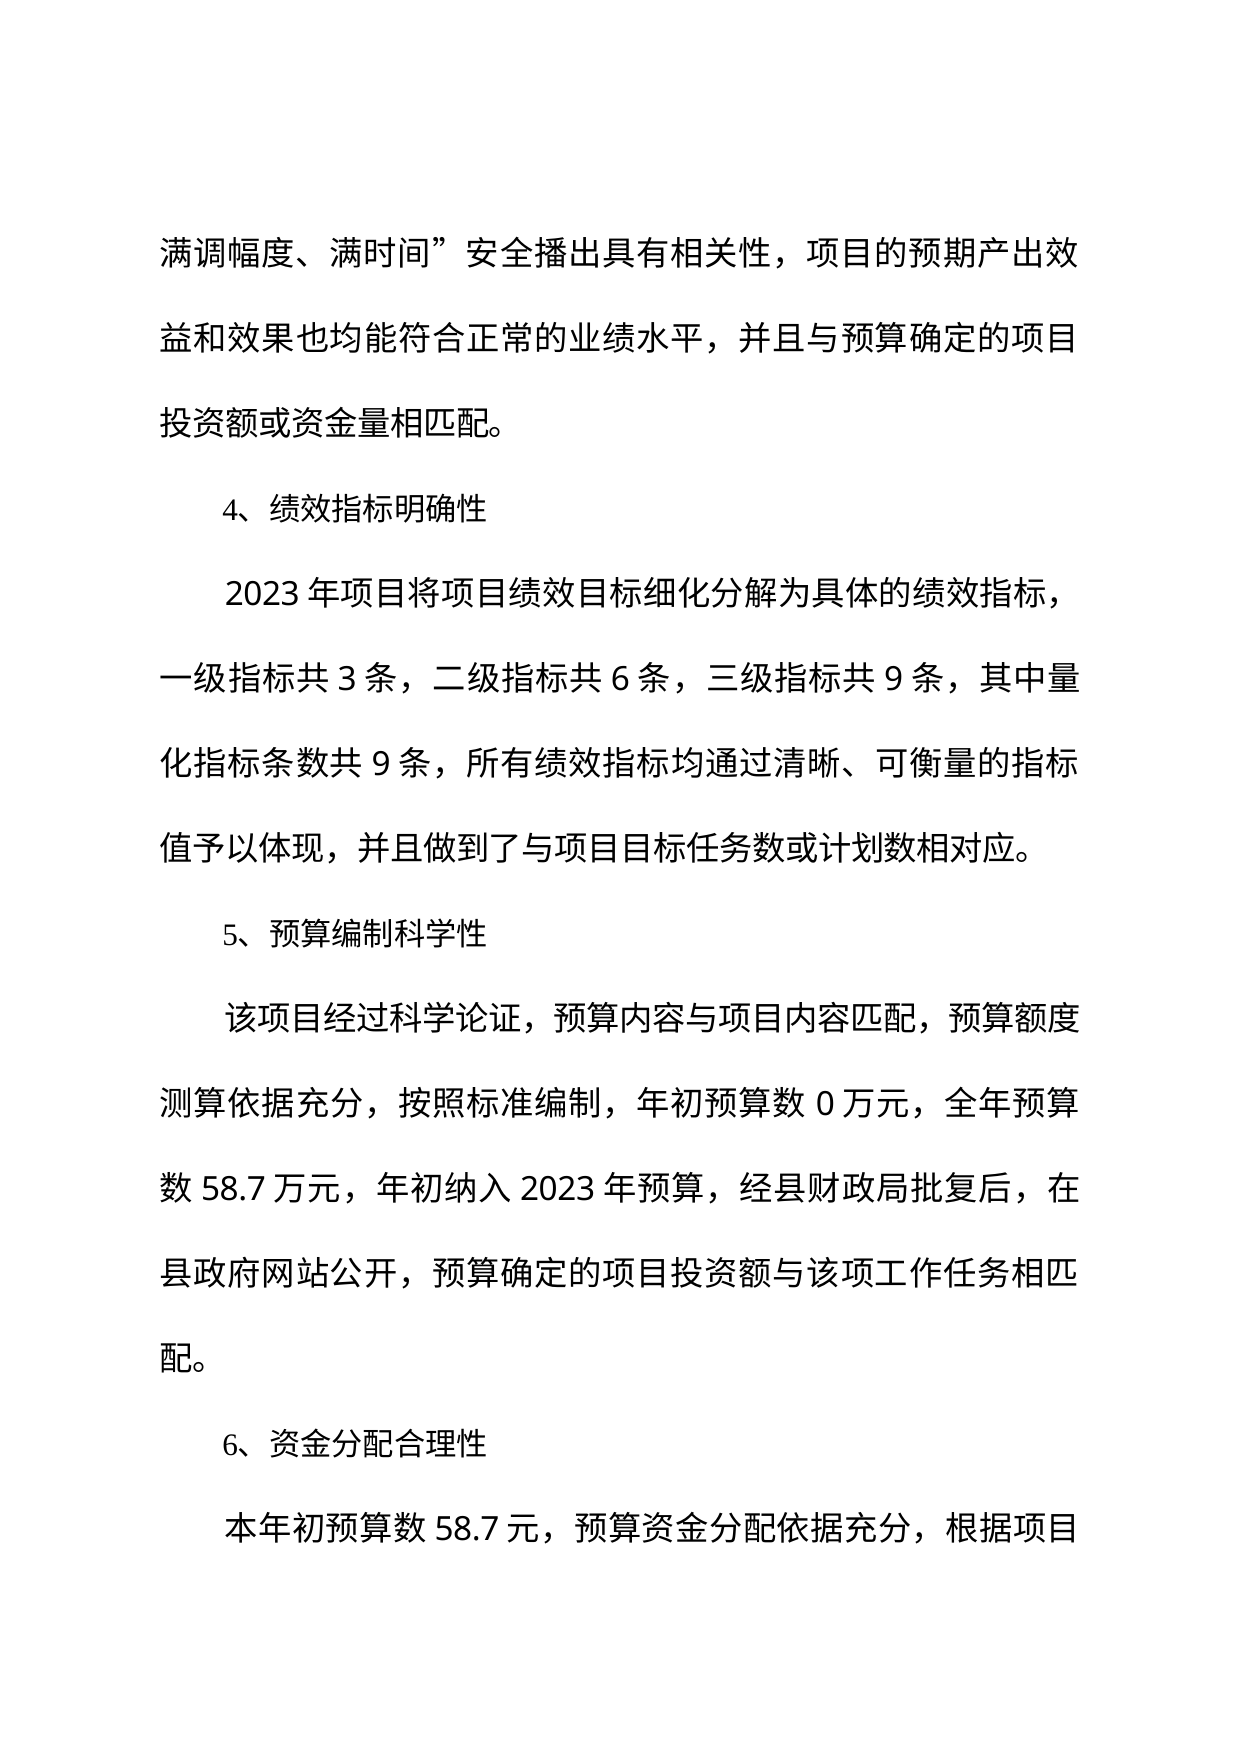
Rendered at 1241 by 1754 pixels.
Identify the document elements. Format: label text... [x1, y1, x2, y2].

text 6、资金分配合理性 [159, 1399, 1081, 1484]
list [159, 1484, 1081, 1569]
list 该项目经过科学论证，预算内容与项目内容匹配，预算额度测算依据充分，按照标准编制，年初预算数0万元，全年预算数58.7万元，年初纳入2023年预算，经县财政局批复后，在县政府网站公开，预算确定的项目投资额与该项工作任务相匹配。 [159, 974, 1081, 1399]
text 4、绩效指标明确性 [159, 464, 1081, 549]
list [159, 209, 1081, 464]
text 5、预算编制科学性 [159, 889, 1081, 974]
list 2023年项目将项目绩效目标细化分解为具体的绩效指标，一级指标共3条，二级指标共6条，三级指标共9条，其中量化指标条数共9条，所有绩效指标均通过清晰、可衡量的指标值予以体现，并且做到了与项目目标任务数或计划数相对应。 [159, 549, 1081, 889]
